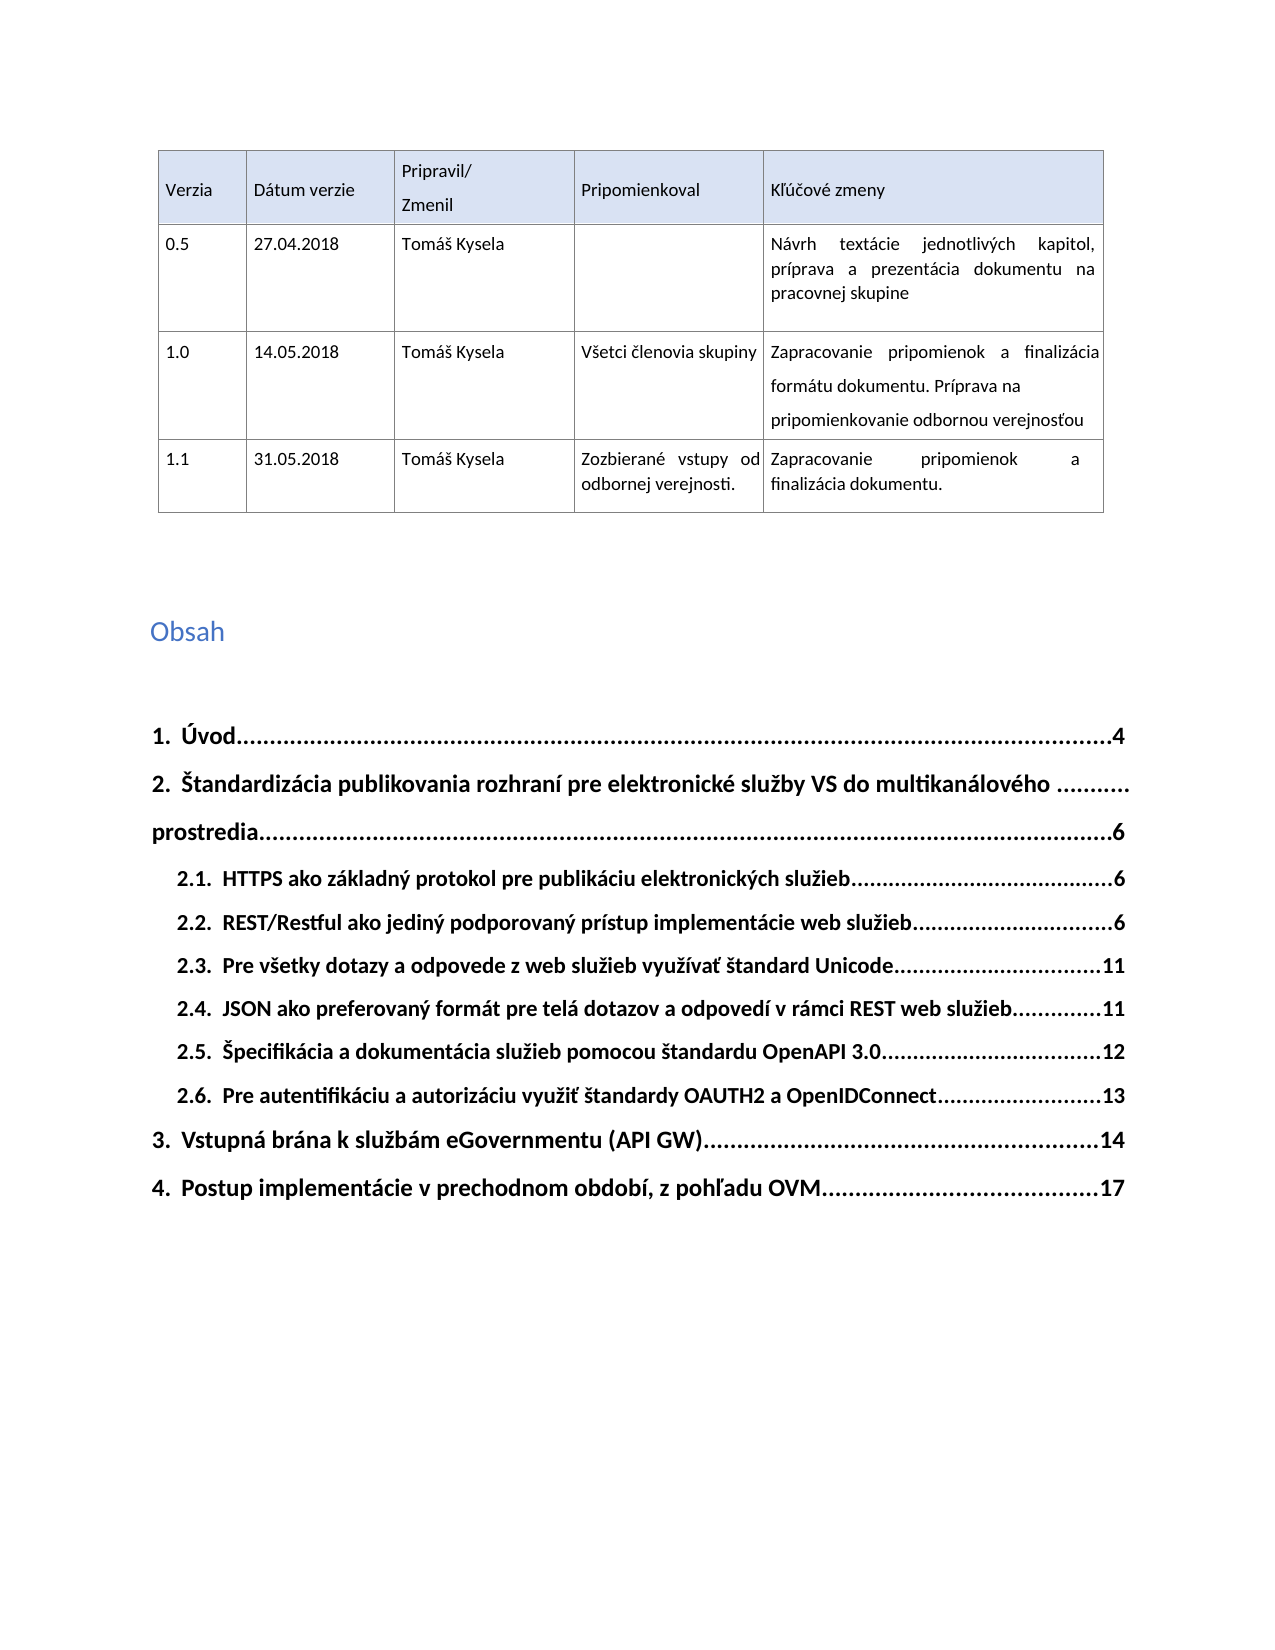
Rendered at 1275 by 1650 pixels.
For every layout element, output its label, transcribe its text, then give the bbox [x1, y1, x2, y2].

text Obsah [150, 613, 1130, 648]
table_cell 1.0 [159, 332, 246, 439]
table_cell Všetci členovia skupiny [575, 332, 763, 439]
table_cell Tomáš Kysela [395, 440, 574, 512]
table_cell 31.05.2018 [247, 440, 394, 512]
table_header Pripravil/ Zmenil [395, 151, 574, 223]
table_header Kľúčové zmeny [764, 151, 1103, 223]
table_header Verzia [159, 151, 246, 223]
table_cell 27.04.2018 [247, 225, 394, 331]
table_cell Zapracovanie pripomienok a finalizácia dokumentu. [764, 440, 1103, 512]
table_cell 1.1 [159, 440, 246, 512]
table_cell Tomáš Kysela [395, 332, 574, 439]
table_cell Zapracovanie pripomienok a finalizácia formátu dokumentu. Príprava na pripomienkovanie odbornou verejnosťou [764, 332, 1103, 439]
table_header Dátum verzie [247, 151, 394, 223]
table_cell [575, 225, 763, 331]
table_cell 14.05.2018 [247, 332, 394, 439]
table_cell 0.5 [159, 225, 246, 331]
table_cell Zozbierané vstupy od odbornej verejnosti. [575, 440, 763, 512]
table_cell Návrh textácie jednotlivých kapitol, príprava a prezentácia dokumentu na pracovnej skupine [764, 225, 1103, 331]
table_cell Tomáš Kysela [395, 225, 574, 331]
table_header Pripomienkoval [575, 151, 763, 223]
